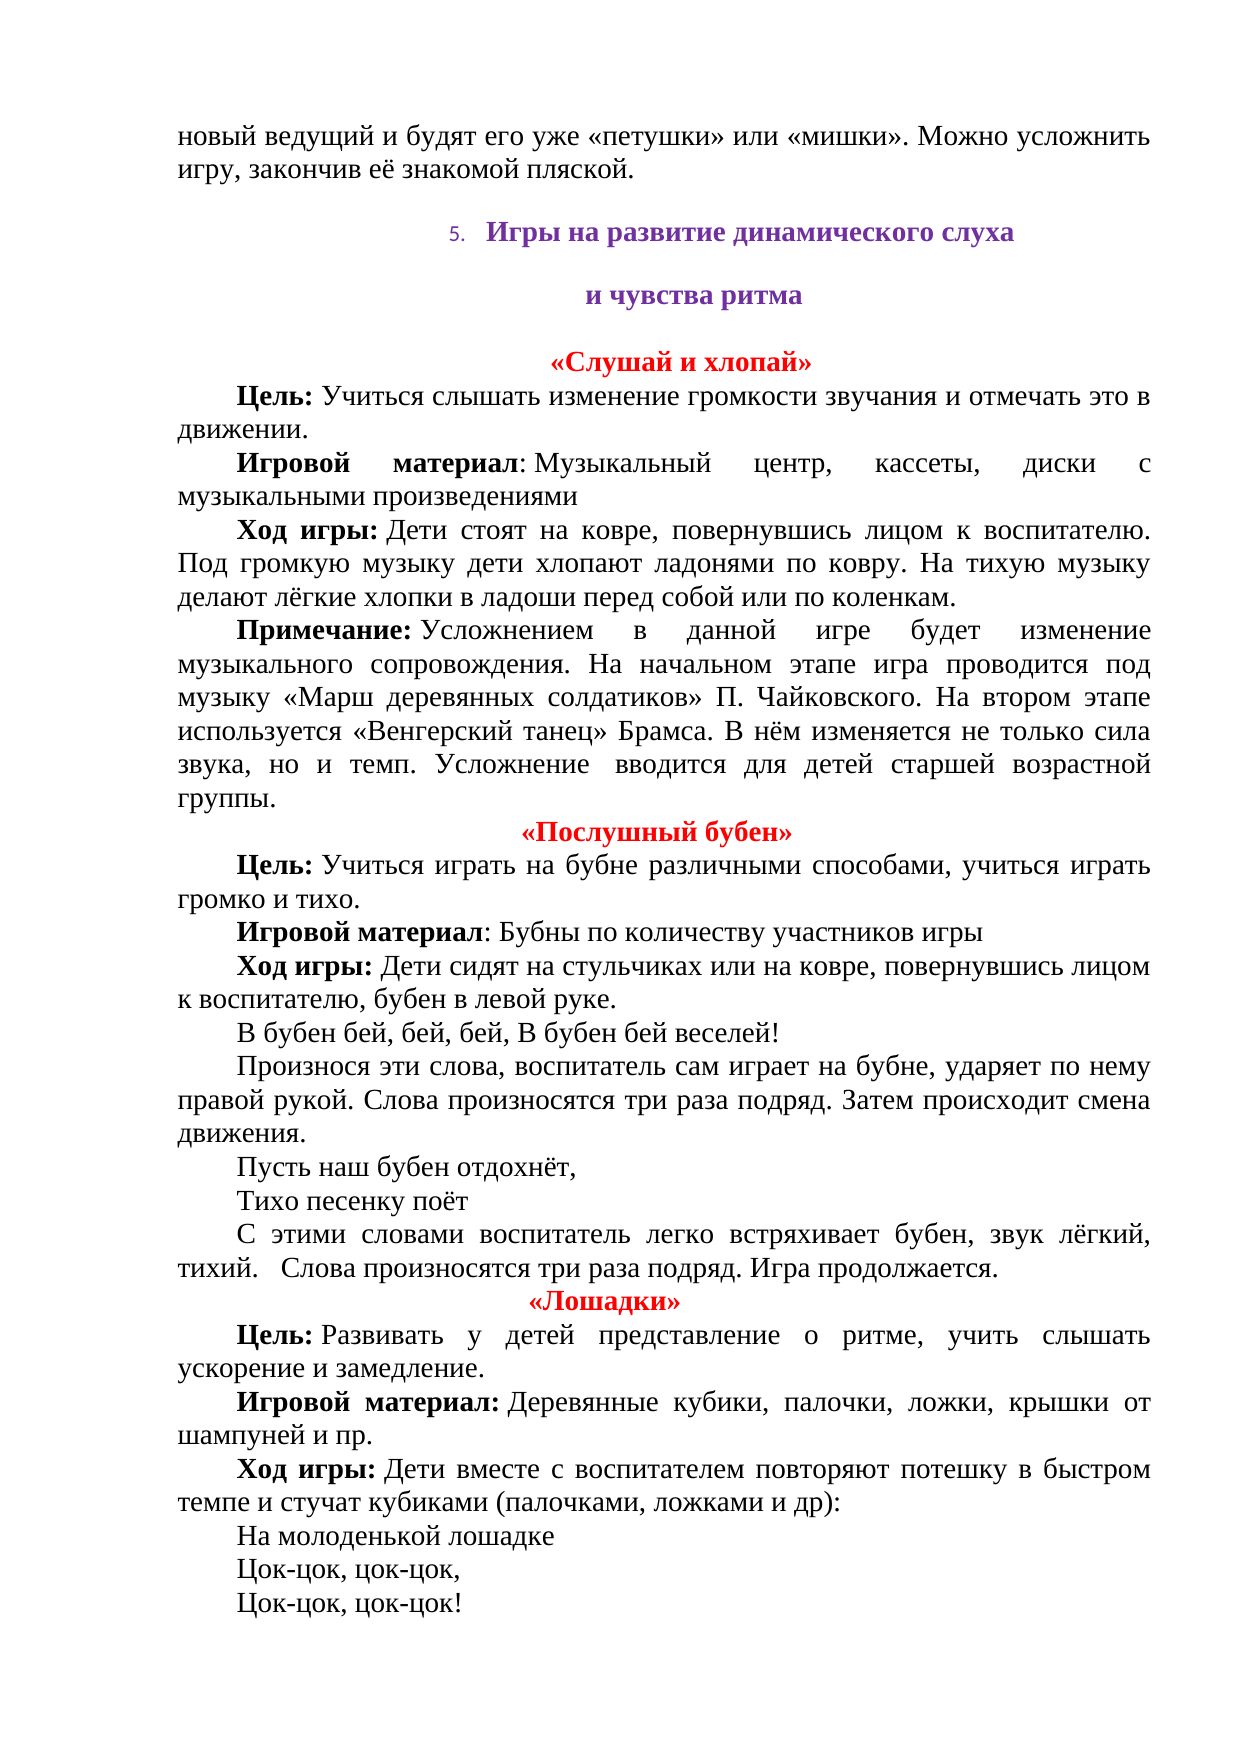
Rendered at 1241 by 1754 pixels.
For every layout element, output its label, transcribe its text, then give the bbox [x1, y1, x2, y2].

text Цель: Учиться играть на бубне различными способами, учиться играть громко и тихо. [177, 847, 1152, 914]
text Пусть наш бубен отдохнёт, [177, 1149, 1152, 1183]
text Цель: Учиться слышать изменение громкости звучания и отмечать это в движении. [177, 378, 1152, 445]
text Игровой материал: Бубны по количеству участников игры [177, 914, 1152, 948]
text Игровой материал: Музыкальный центр, кассеты, диски с музыкальными произведениями [177, 445, 1152, 512]
text Тихо песенку поёт [177, 1183, 1152, 1216]
text Произнося эти слова, воспитатель сам играет на бубне, ударяет по нему правой рукой. Слова произносятся три раза подряд. Затем происходит смена движения. [177, 1048, 1152, 1149]
text и чувства ритма [177, 277, 1152, 311]
text В бубен бей, бей, бей, В бубен бей веселей! [177, 1015, 1152, 1048]
text Цель: Развивать у детей представление о ритме, учить слышать ускорение и замедление. [177, 1317, 1152, 1384]
list Игры на развитие динамического слуха [311, 214, 1152, 248]
text Игровой материал: Деревянные кубики, палочки, ложки, крышки от шампуней и пр. [177, 1384, 1152, 1451]
text «Лошадки» [177, 1283, 1152, 1317]
text Ход игры: Дети вместе с воспитателем повторяют потешку в быстром темпе и стучат кубиками (палочками, ложками и др): [177, 1451, 1152, 1518]
text Примечание: Усложнением в данной игре будет изменение музыкального сопровождения. На начальном этапе игра проводится под музыку «Марш деревянных солдатиков» П. Чайковского. На втором этапе используется «Венгерский танец» Брамса. В нём изменяется не только сила звука, но и темп. Усложнение вводится для детей старшей возрастной группы. [177, 612, 1152, 814]
text С этими словами воспитатель легко встряхивает бубен, звук лёгкий, тихий. Слова произносятся три раза подряд. Игра продолжается. [177, 1216, 1152, 1283]
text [177, 118, 1152, 185]
text «Слушай и хлопай» [177, 344, 1152, 378]
text «Послушный бубен» [177, 814, 1152, 847]
text Ход игры: Дети сидят на стульчиках или на ковре, повернувшись лицом к воспитателю, бубен в левой руке. [177, 948, 1152, 1015]
text На молоденькой лошадке [177, 1518, 1152, 1552]
text Ход игры: Дети стоят на ковре, повернувшись лицом к воспитателю. Под громкую музыку дети хлопают ладонями по ковру. На тихую музыку делают лёгкие хлопки в ладоши перед собой или по коленкам. [177, 512, 1152, 612]
text Цок-цок, цок-цок! [177, 1585, 1152, 1619]
text Цок-цок, цок-цок, [177, 1552, 1152, 1585]
